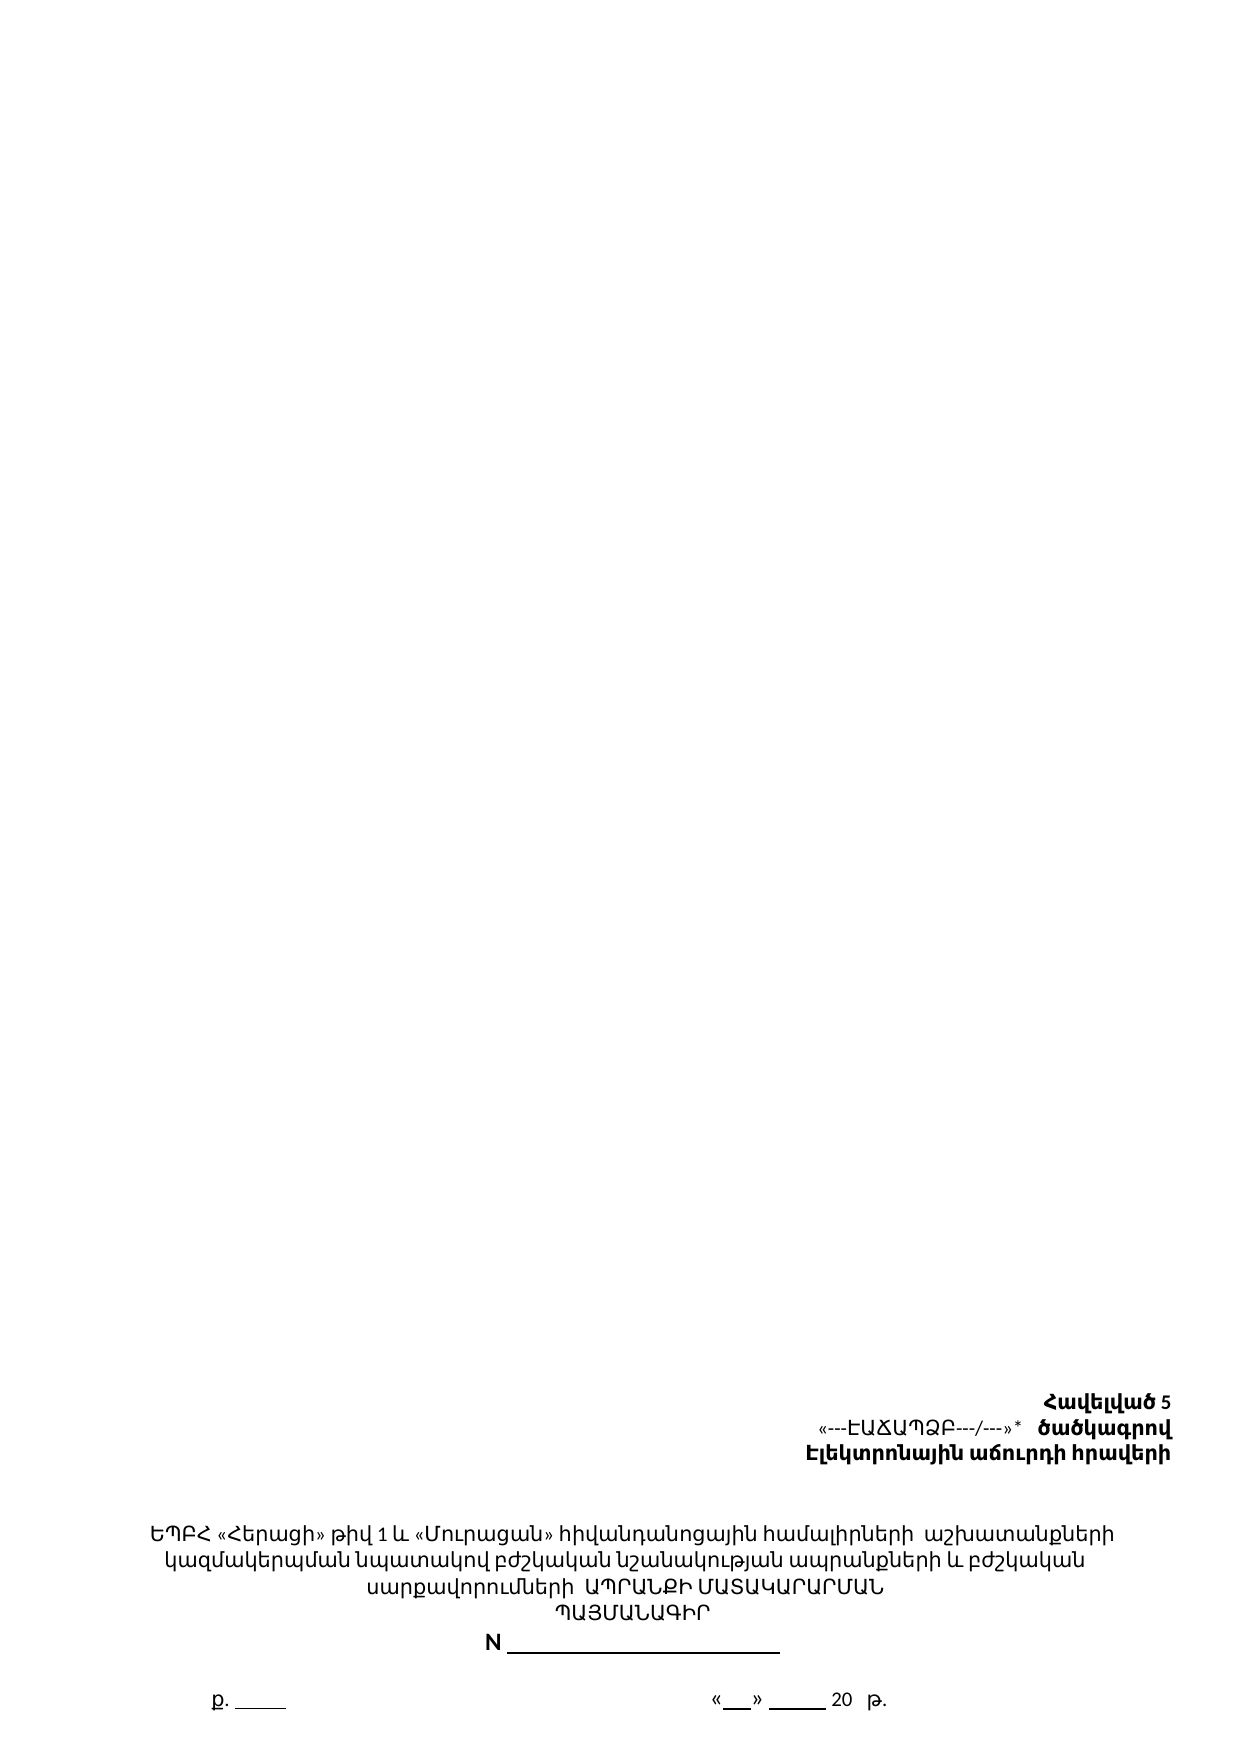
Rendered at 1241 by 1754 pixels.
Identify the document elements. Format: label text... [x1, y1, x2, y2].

text N [79, 1626, 1171, 1656]
text Հավելված 5 [94, 1389, 1171, 1415]
text «---ԷԱՃԱՊՁԲ---/---»* ծածկագրով [94, 1415, 1171, 1440]
text ՊԱՅՄԱՆԱԳԻՐ [79, 1601, 1171, 1626]
text ԵՊԲՀ «Հերացի» թիվ 1 և «Մուրացան» հիվանդանոցային համալիրների աշխատանքների կազմակերպման նպատակով բժշկական նշանակության ապրանքների և բժշկական սարքավորումների ԱՊՐԱՆՔԻ ՄԱՏԱԿԱՐԱՐՄԱՆ [79, 1522, 1171, 1601]
text Էլեկտրոնային աճուրդի հրավերի [94, 1440, 1171, 1466]
text ք. « » 20 թ. [94, 1682, 1171, 1712]
